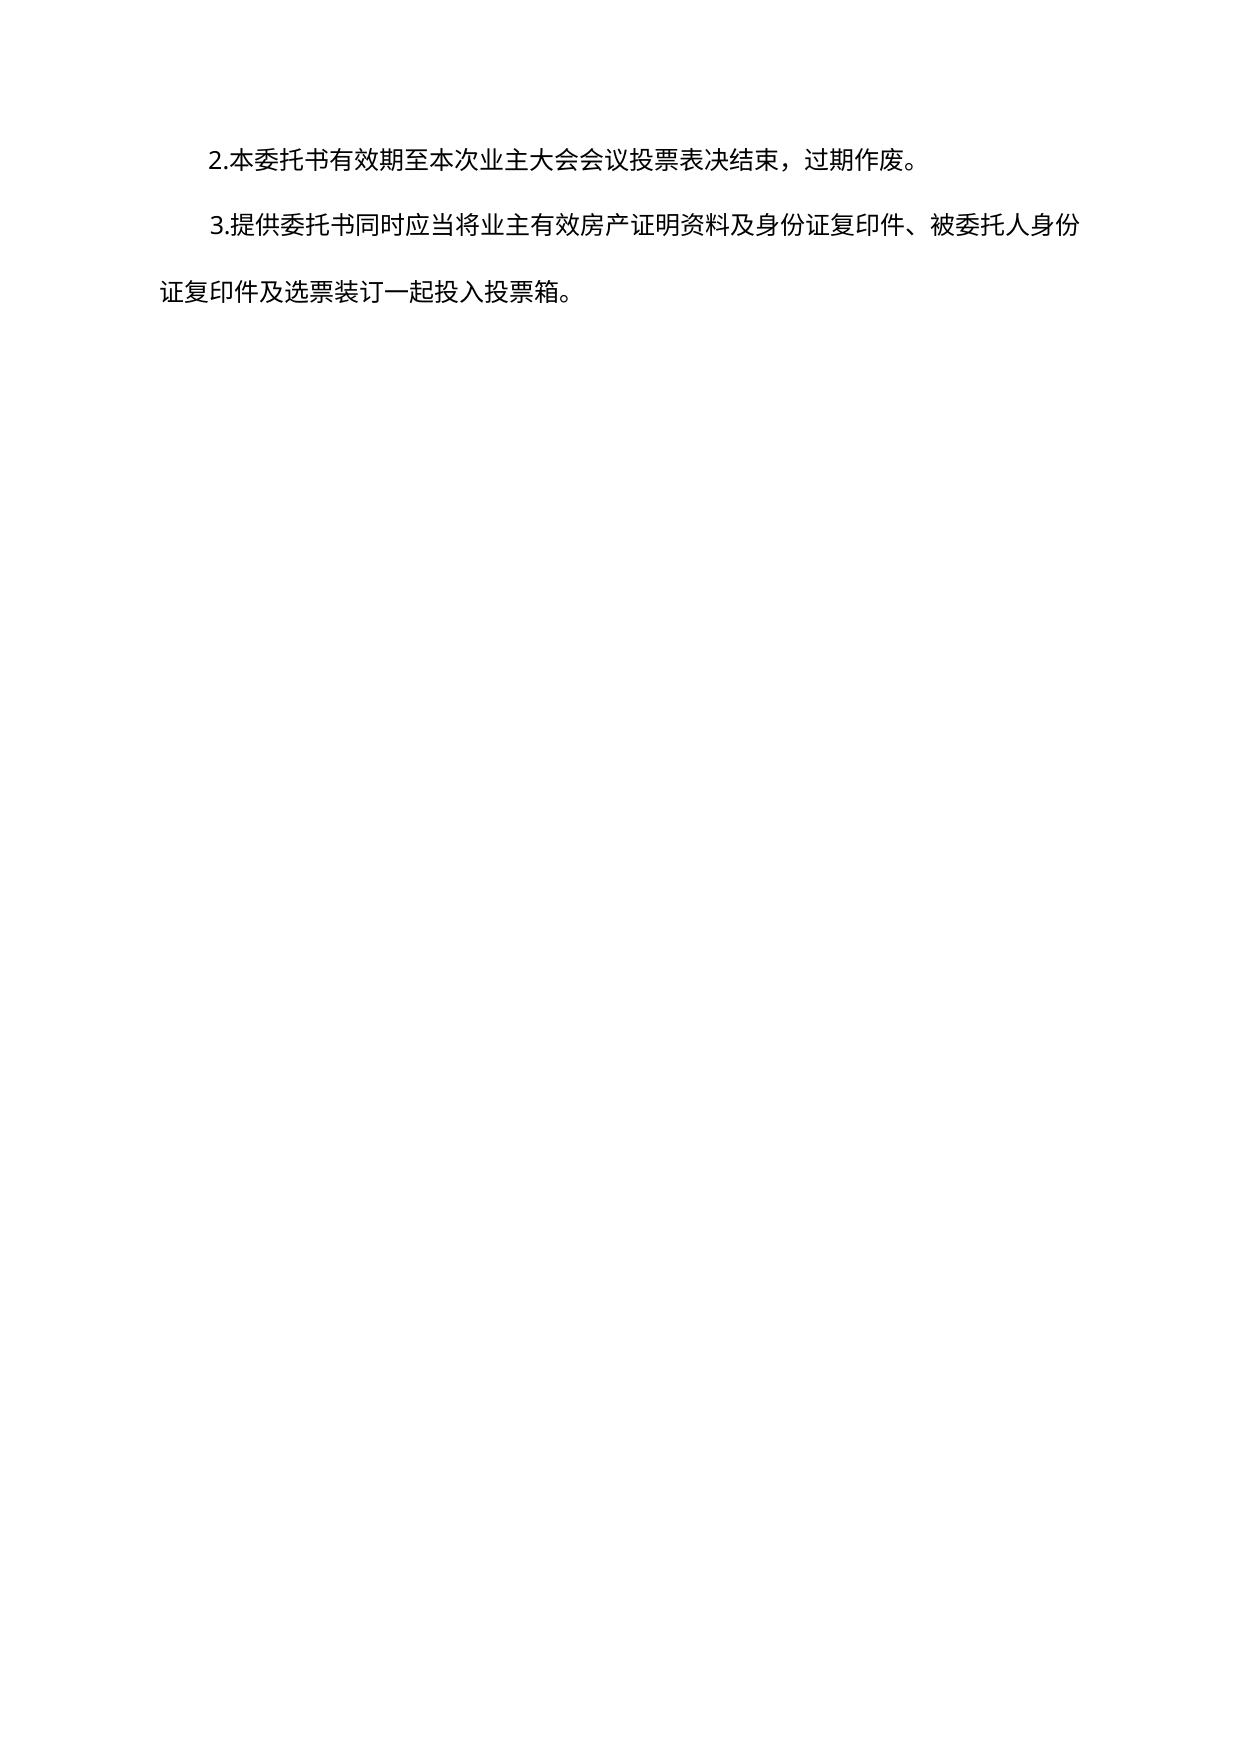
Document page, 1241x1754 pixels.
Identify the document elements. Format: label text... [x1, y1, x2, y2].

text 3.提供委托书同时应当将业主有效房产证明资料及身份证复印件、被委托人身份证复印件及选票装订一起投入投票箱。 [159, 191, 1081, 321]
text 2.本委托书有效期至本次业主大会会议投票表决结束，过期作废。 [159, 126, 1081, 191]
